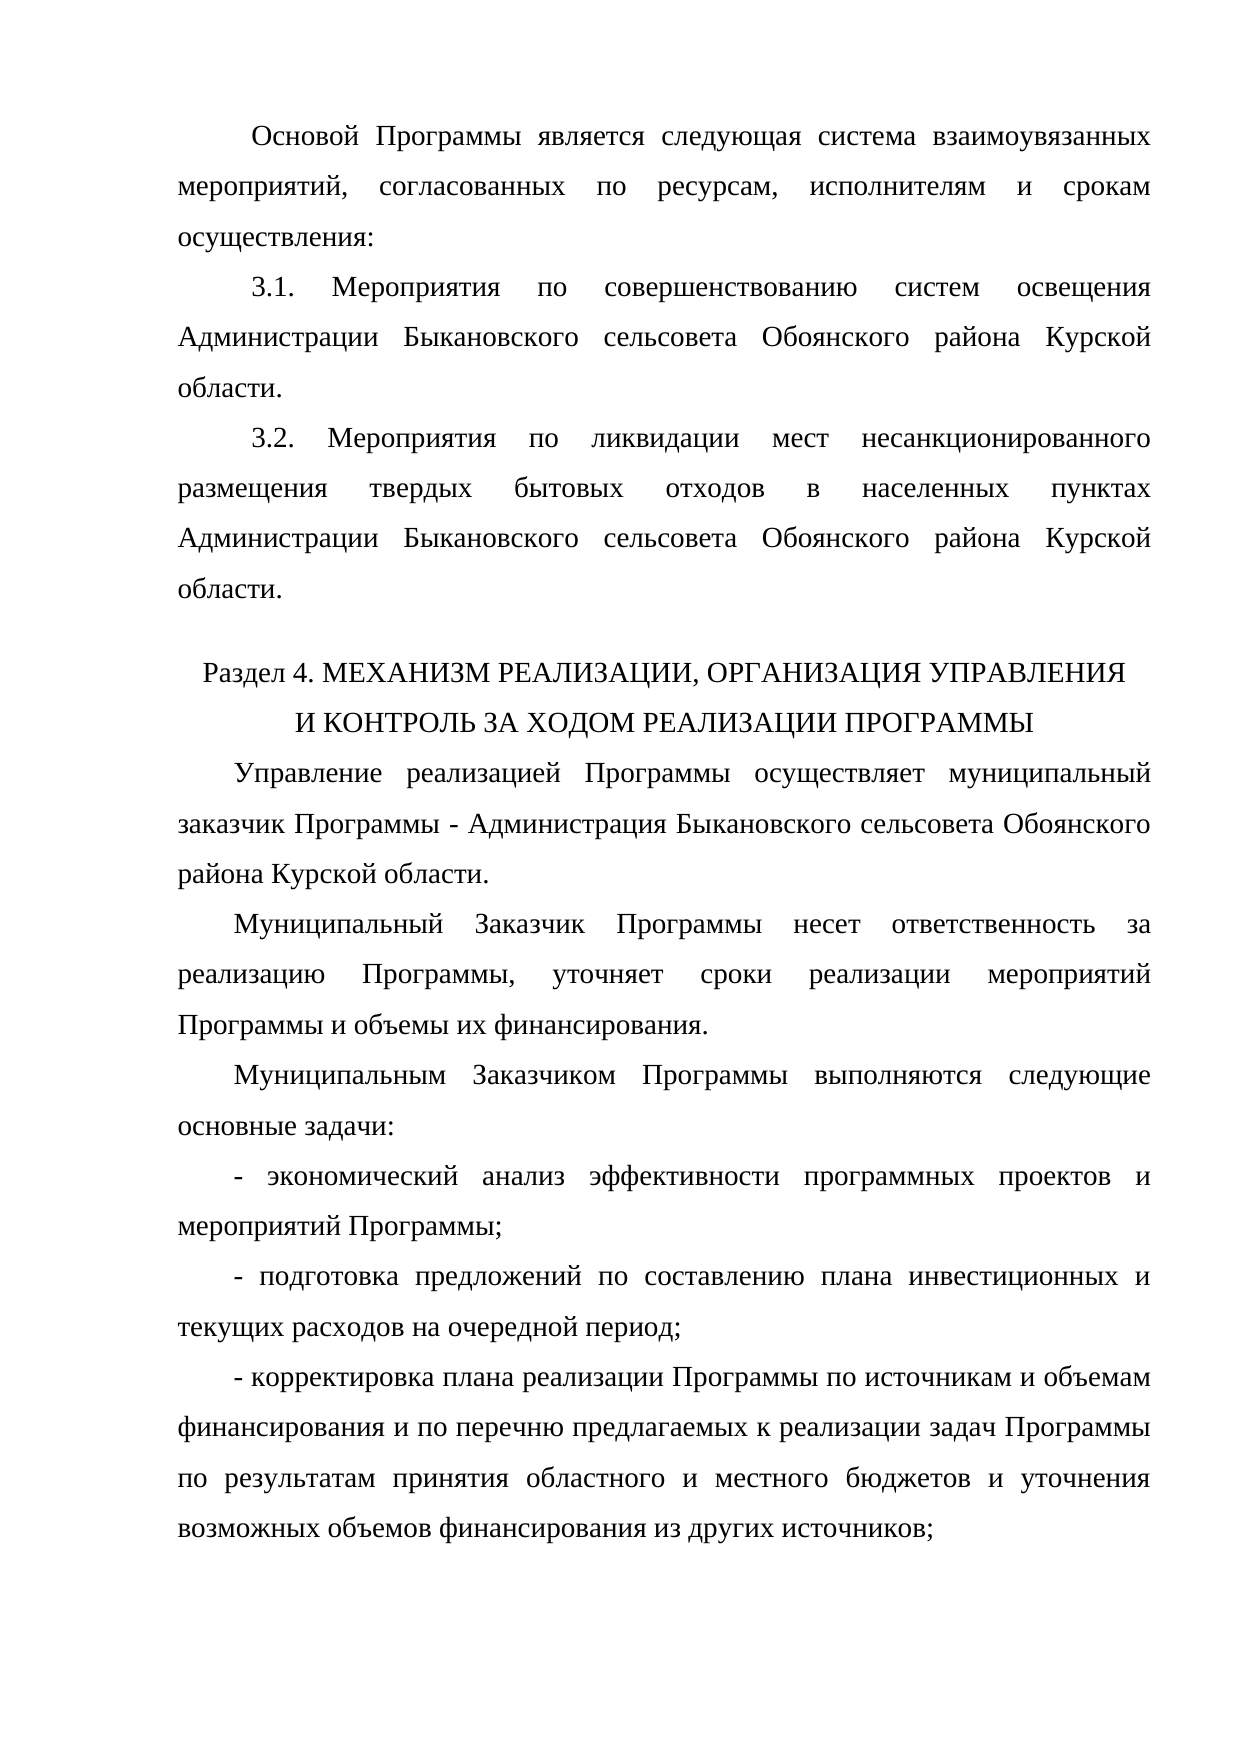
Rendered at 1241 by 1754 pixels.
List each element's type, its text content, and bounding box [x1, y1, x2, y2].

text - экономический анализ эффективности программных проектов и мероприятий Программы; [177, 1158, 1152, 1242]
text 3.1. Мероприятия по совершенствованию систем освещения Администрации Быкановского сельсовета Обоянского района Курской области. [177, 269, 1152, 403]
text Раздел 4. МЕХАНИЗМ РЕАЛИЗАЦИИ, ОРГАНИЗАЦИЯ УПРАВЛЕНИЯ [177, 655, 1152, 688]
text Муниципальный Заказчик Программы несет ответственность за реализацию Программы, уточняет сроки реализации мероприятий Программы и объемы их финансирования. [177, 906, 1152, 1041]
text Управление реализацией Программы осуществляет муниципальный заказчик Программы - Администрация Быкановского сельсовета Обоянского района Курской области. [177, 755, 1152, 889]
text Основой Программы является следующая система взаимоувязанных мероприятий, согласованных по ресурсам, исполнителям и срокам осуществления: [177, 118, 1152, 252]
text - корректировка плана реализации Программы по источникам и объемам финансирования и по перечню предлагаемых к реализации задач Программы по результатам принятия областного и местного бюджетов и уточнения возможных объемов финансирования из других источников; [177, 1359, 1152, 1544]
text Муниципальным Заказчиком Программы выполняются следующие основные задачи: [177, 1057, 1152, 1141]
text - подготовка предложений по составлению плана инвестиционных и текущих расходов на очередной период; [177, 1258, 1152, 1342]
text 3.2. Мероприятия по ликвидации мест несанкционированного размещения твердых бытовых отходов в населенных пунктах Администрации Быкановского сельсовета Обоянского района Курской области. [177, 420, 1152, 604]
text И КОНТРОЛЬ ЗА ХОДОМ РЕАЛИЗАЦИИ ПРОГРАММЫ [177, 705, 1152, 739]
